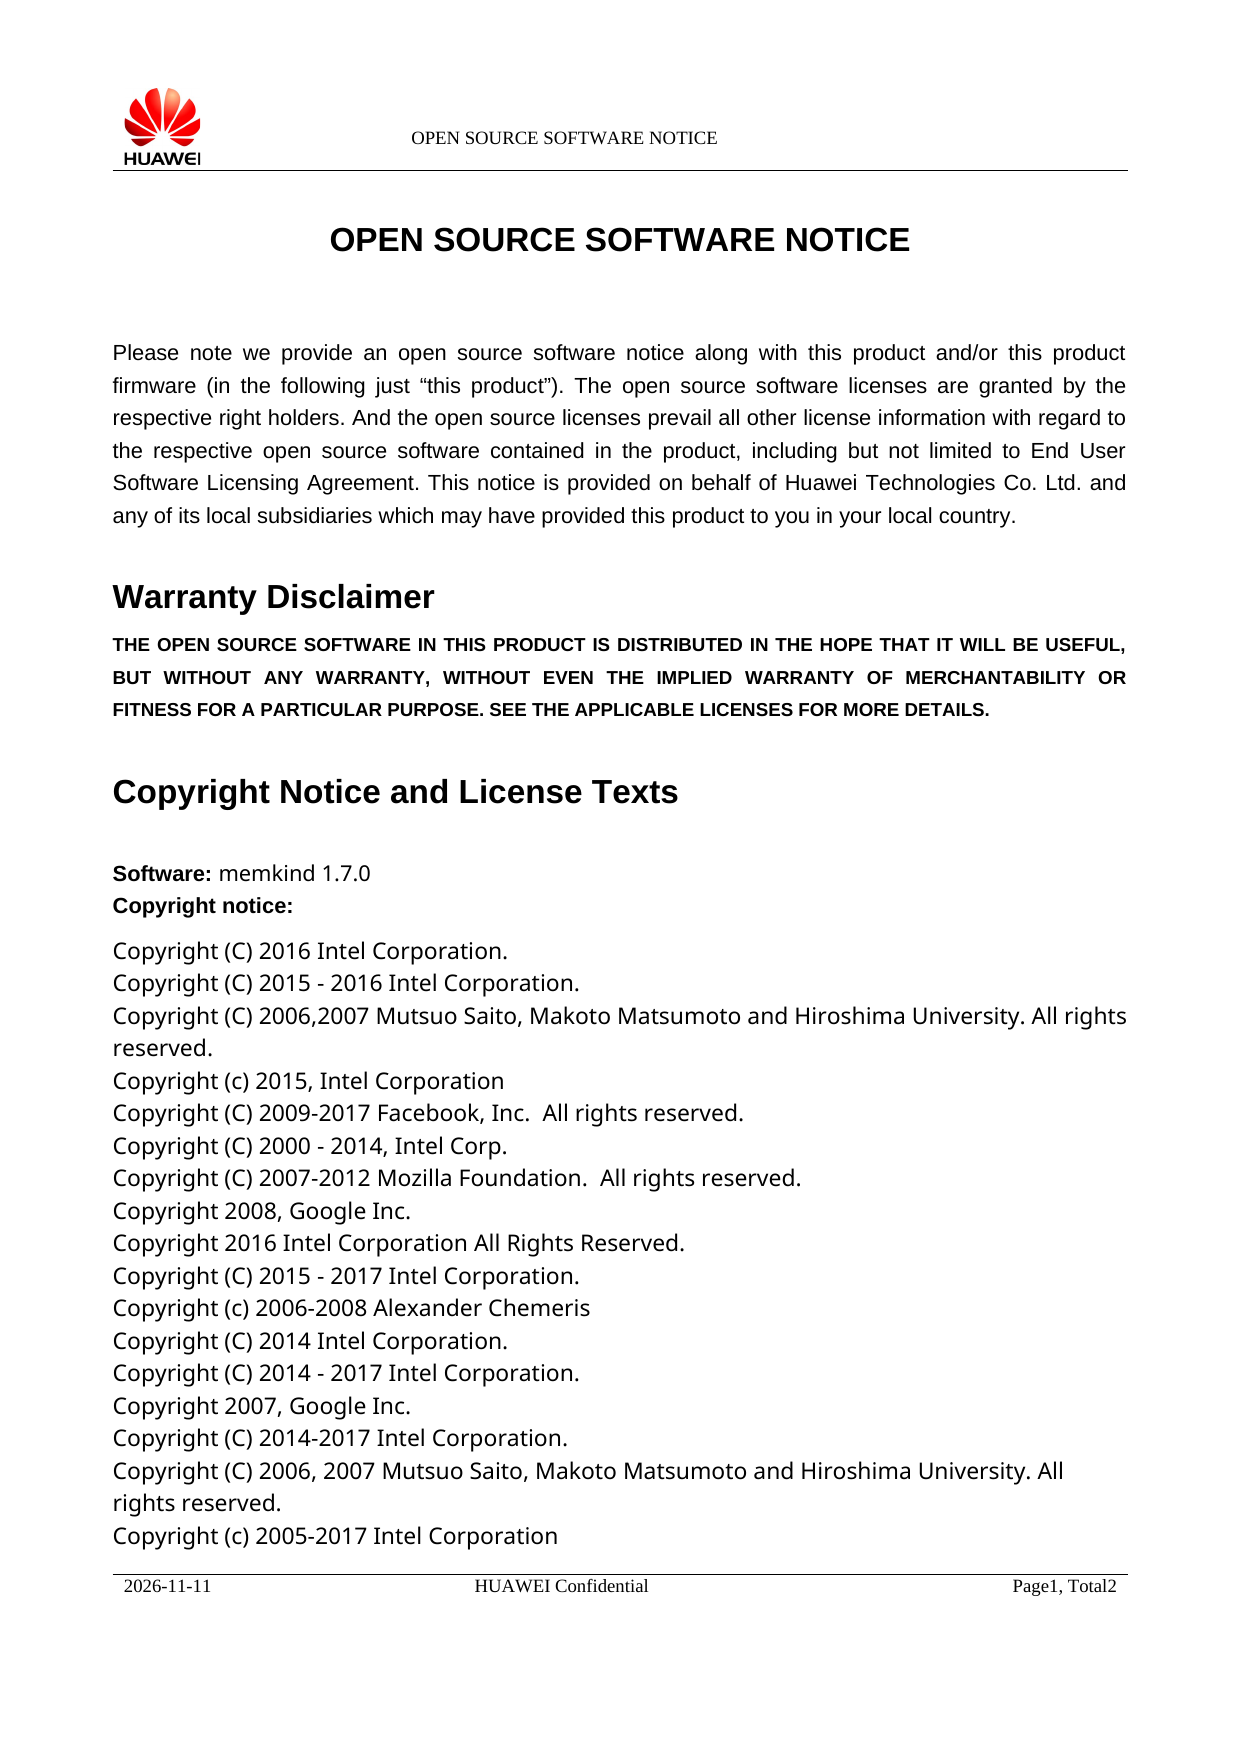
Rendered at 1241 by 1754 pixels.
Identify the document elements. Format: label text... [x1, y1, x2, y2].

title Software: memkind 1.7.0 [112, 856, 1128, 889]
text Copyright Notice and License Texts [112, 759, 1128, 824]
text Copyright notice: [112, 889, 1128, 921]
text Please note we provide an open source software notice along with this product and/or this product firmware (in the following just “this product”). The open source software licenses are granted by the respective right holders. And the open source licenses prevail all other license information with regard to the respective open source software contained in the product, including but not limited to End User Software Licensing Agreement. This notice is provided on behalf of Huawei Technologies Co. Ltd. and any of its local subsidiaries which may have provided this product to you in your local country. [112, 336, 1128, 531]
text Warranty Disclaimer [112, 564, 1128, 629]
text The open source software in this product is distributed in the hope that it will be useful, but WITHOUT ANY WARRANTY, without even the implied warranty of MERCHANTABILITY or FITNESS FOR A PARTICULAR PURPOSE. See the applicable licenses for more details. [112, 629, 1128, 726]
picture [124, 88, 201, 165]
text OPEN SOURCE SOFTWARE NOTICE [112, 206, 1128, 271]
